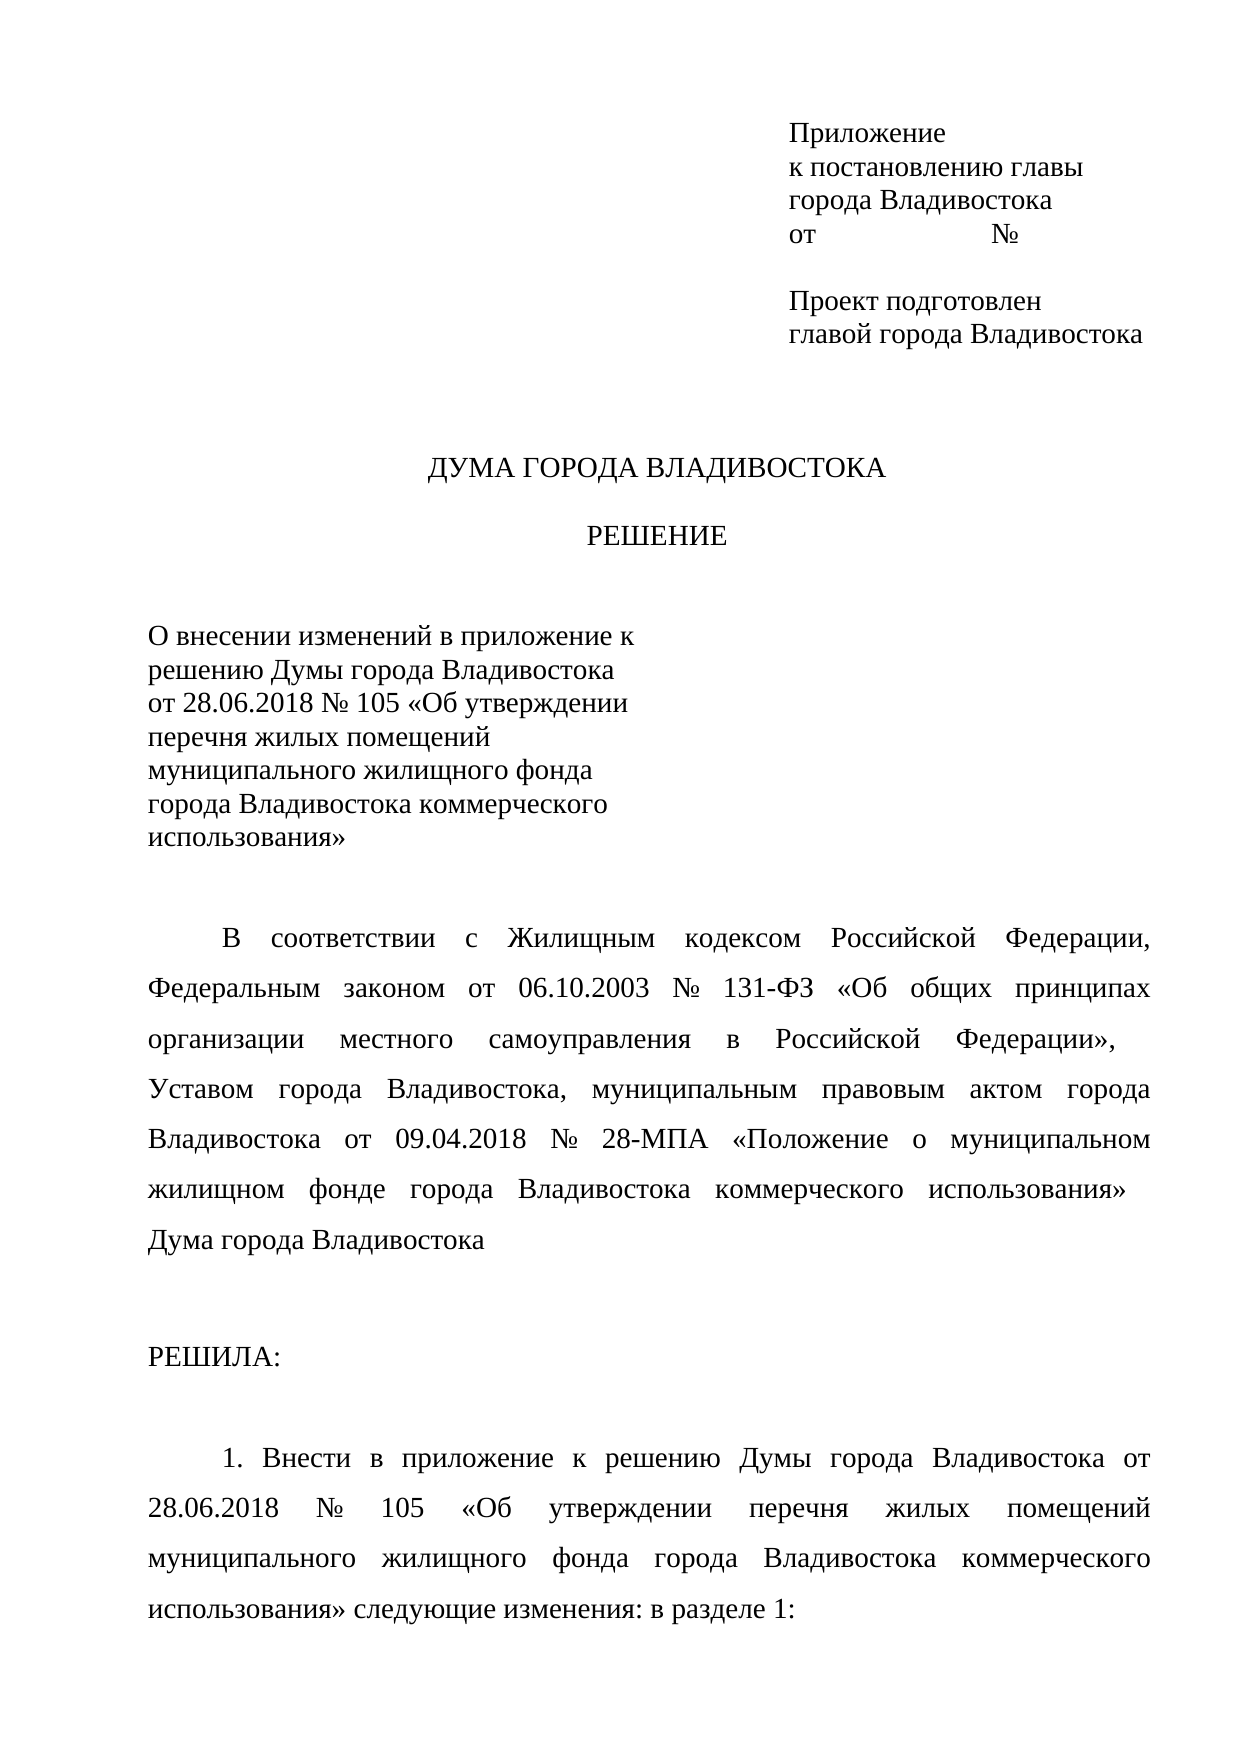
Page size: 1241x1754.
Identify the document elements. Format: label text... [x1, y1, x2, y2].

table_header О внесении изменений в приложение к решению Думы города Владивостока от 28.06.2018 № 105 «Об утверждении перечня жилых помещений муниципального жилищного фонда города Владивостока коммерческого использования» [136, 618, 673, 853]
text РЕШЕНИЕ [148, 518, 1152, 551]
text ДУМА ГОРОДА ВЛАДИВОСТОКА [148, 451, 1152, 484]
table_header Приложение к постановлению главы города Владивостока от № Проект подготовлен главой города Владивостока [781, 115, 1156, 350]
text 1. Внести в приложение к решению Думы города Владивостока от 28.06.2018 № 105 «Об утверждении перечня жилых помещений муниципального жилищного фонда города Владивостока коммерческого использования» следующие изменения: в разделе 1: [148, 1440, 1152, 1624]
text В соответствии с Жилищным кодексом Российской Федерации, Федеральным законом от 06.10.2003 № 131-ФЗ «Об общих принципах организации местного самоуправления в Российской Федерации», Уставом города Владивостока, муниципальным правовым актом города Владивостока от 09.04.2018 № 28-МПА «Положение о муниципальном жилищном фонде города Владивостока коммерческого использования» Дума города Владивостока [148, 920, 1152, 1256]
text РЕШИЛА: [148, 1339, 1152, 1373]
